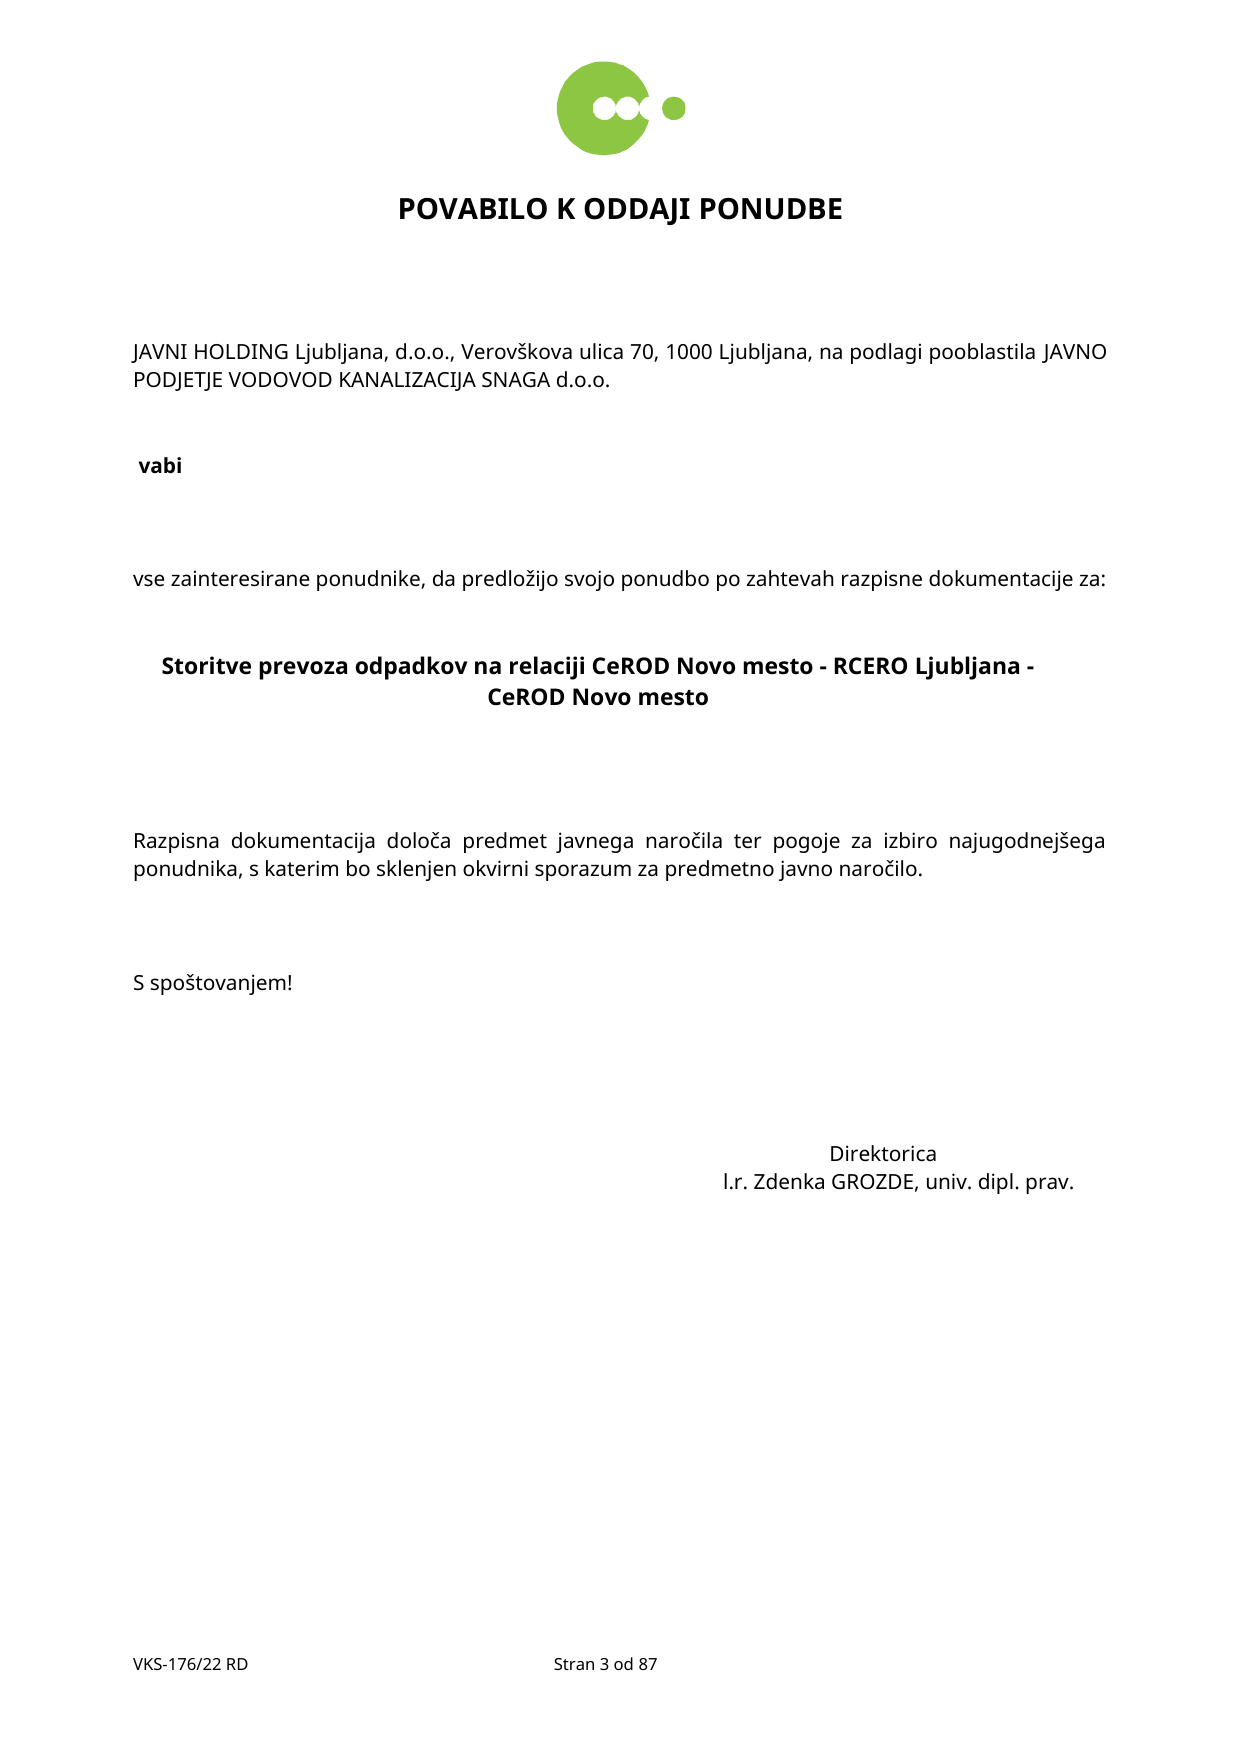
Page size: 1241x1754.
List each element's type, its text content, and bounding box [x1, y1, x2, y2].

text Razpisna dokumentacija določa predmet javnega naročila ter pogoje za izbiro najugodnejšega ponudnika, s katerim bo sklenjen okvirni sporazum za predmetno javno naročilo. [133, 826, 1107, 883]
text S spoštovanjem! [133, 968, 1107, 997]
text l.r. Zdenka GROZDE, univ. dipl. prav. [649, 1167, 1107, 1196]
text Storitve prevoza odpadkov na relaciji CeROD Novo mesto - RCERO Ljubljana - CeROD Novo mesto [133, 650, 1063, 712]
text vabi [133, 451, 1107, 479]
text JAVNI HOLDING Ljubljana, d.o.o., Verovškova ulica 70, 1000 Ljubljana, na podlagi pooblastila JAVNO PODJETJE VODOVOD KANALIZACIJA SNAGA d.o.o. [133, 337, 1107, 394]
text Direktorica [797, 1139, 1107, 1167]
subtitle POVABILO K ODDAJI PONUDBE [133, 188, 1107, 228]
text vse zainteresirane ponudnike, da predložijo svojo ponudbo po zahtevah razpisne dokumentacije za: [133, 564, 1107, 593]
